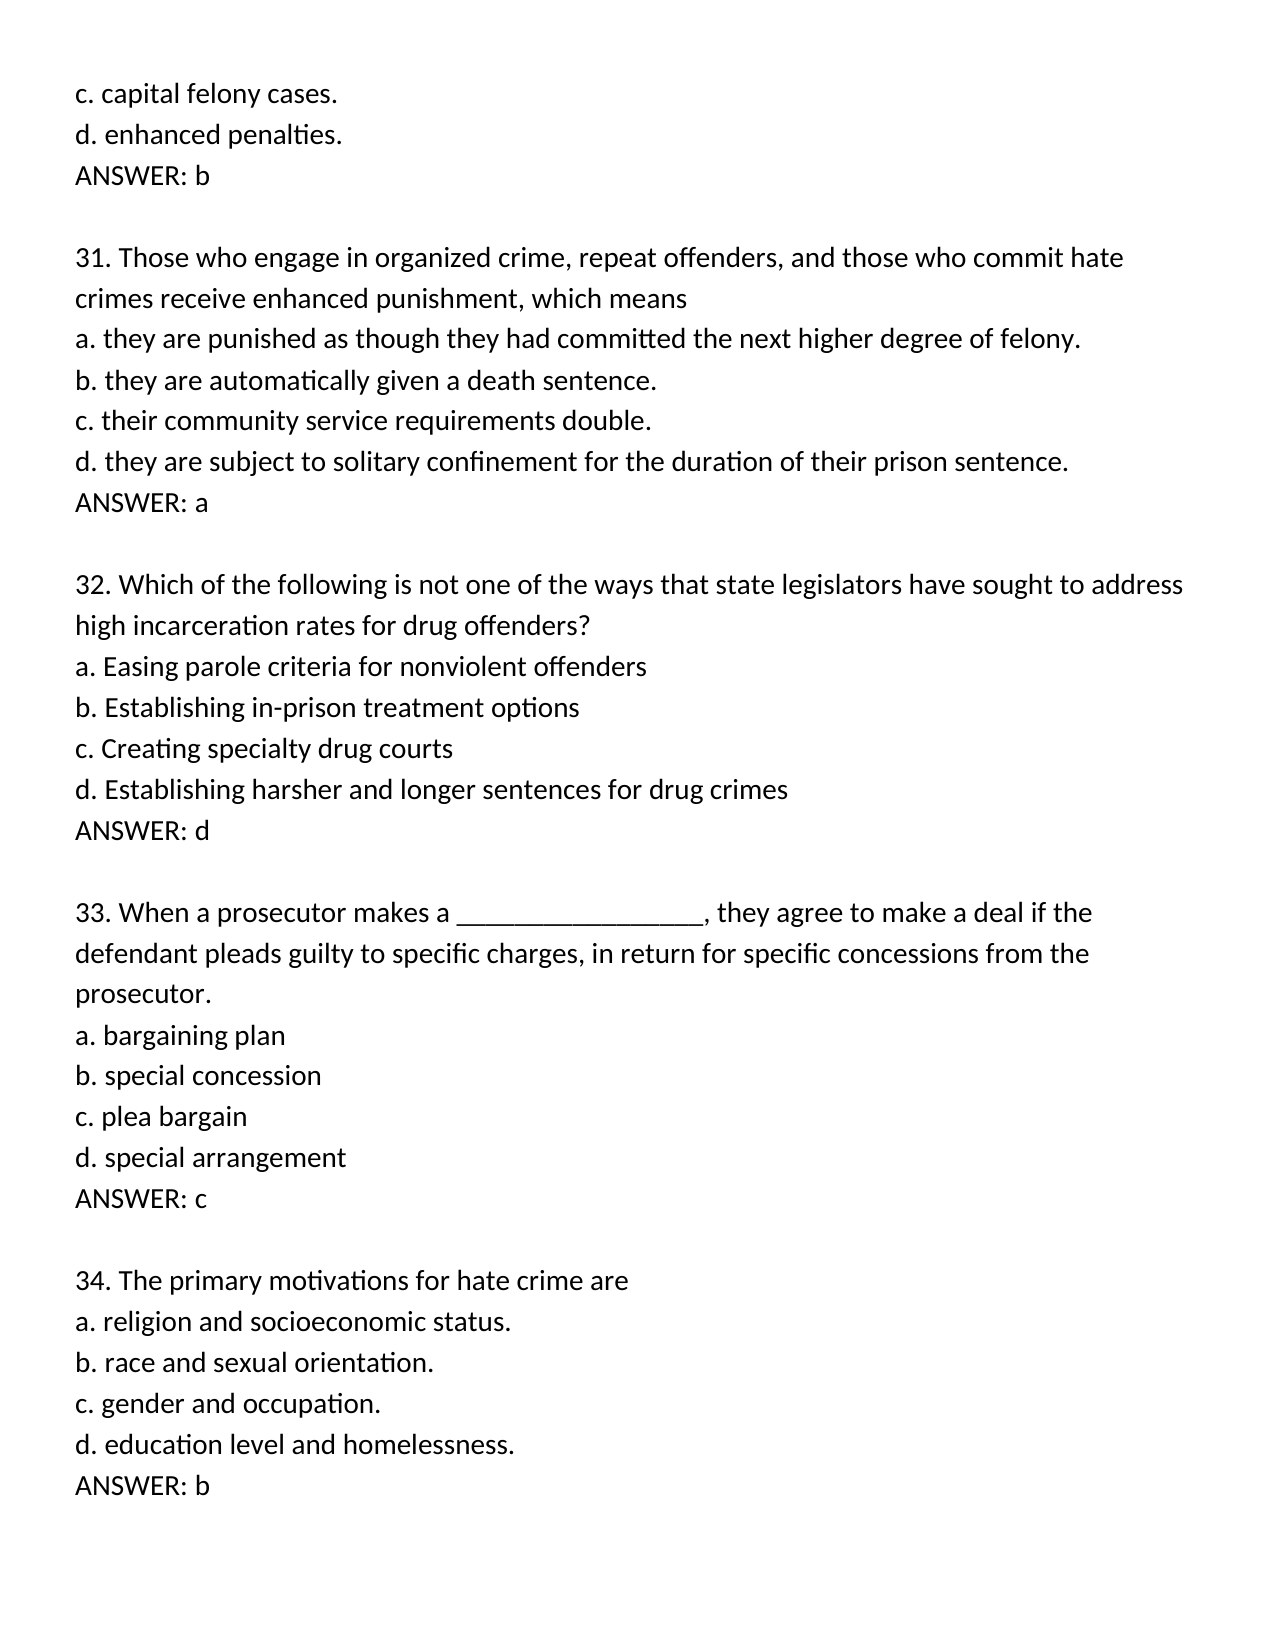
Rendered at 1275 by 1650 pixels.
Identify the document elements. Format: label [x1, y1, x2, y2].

text [75, 75, 1200, 1543]
